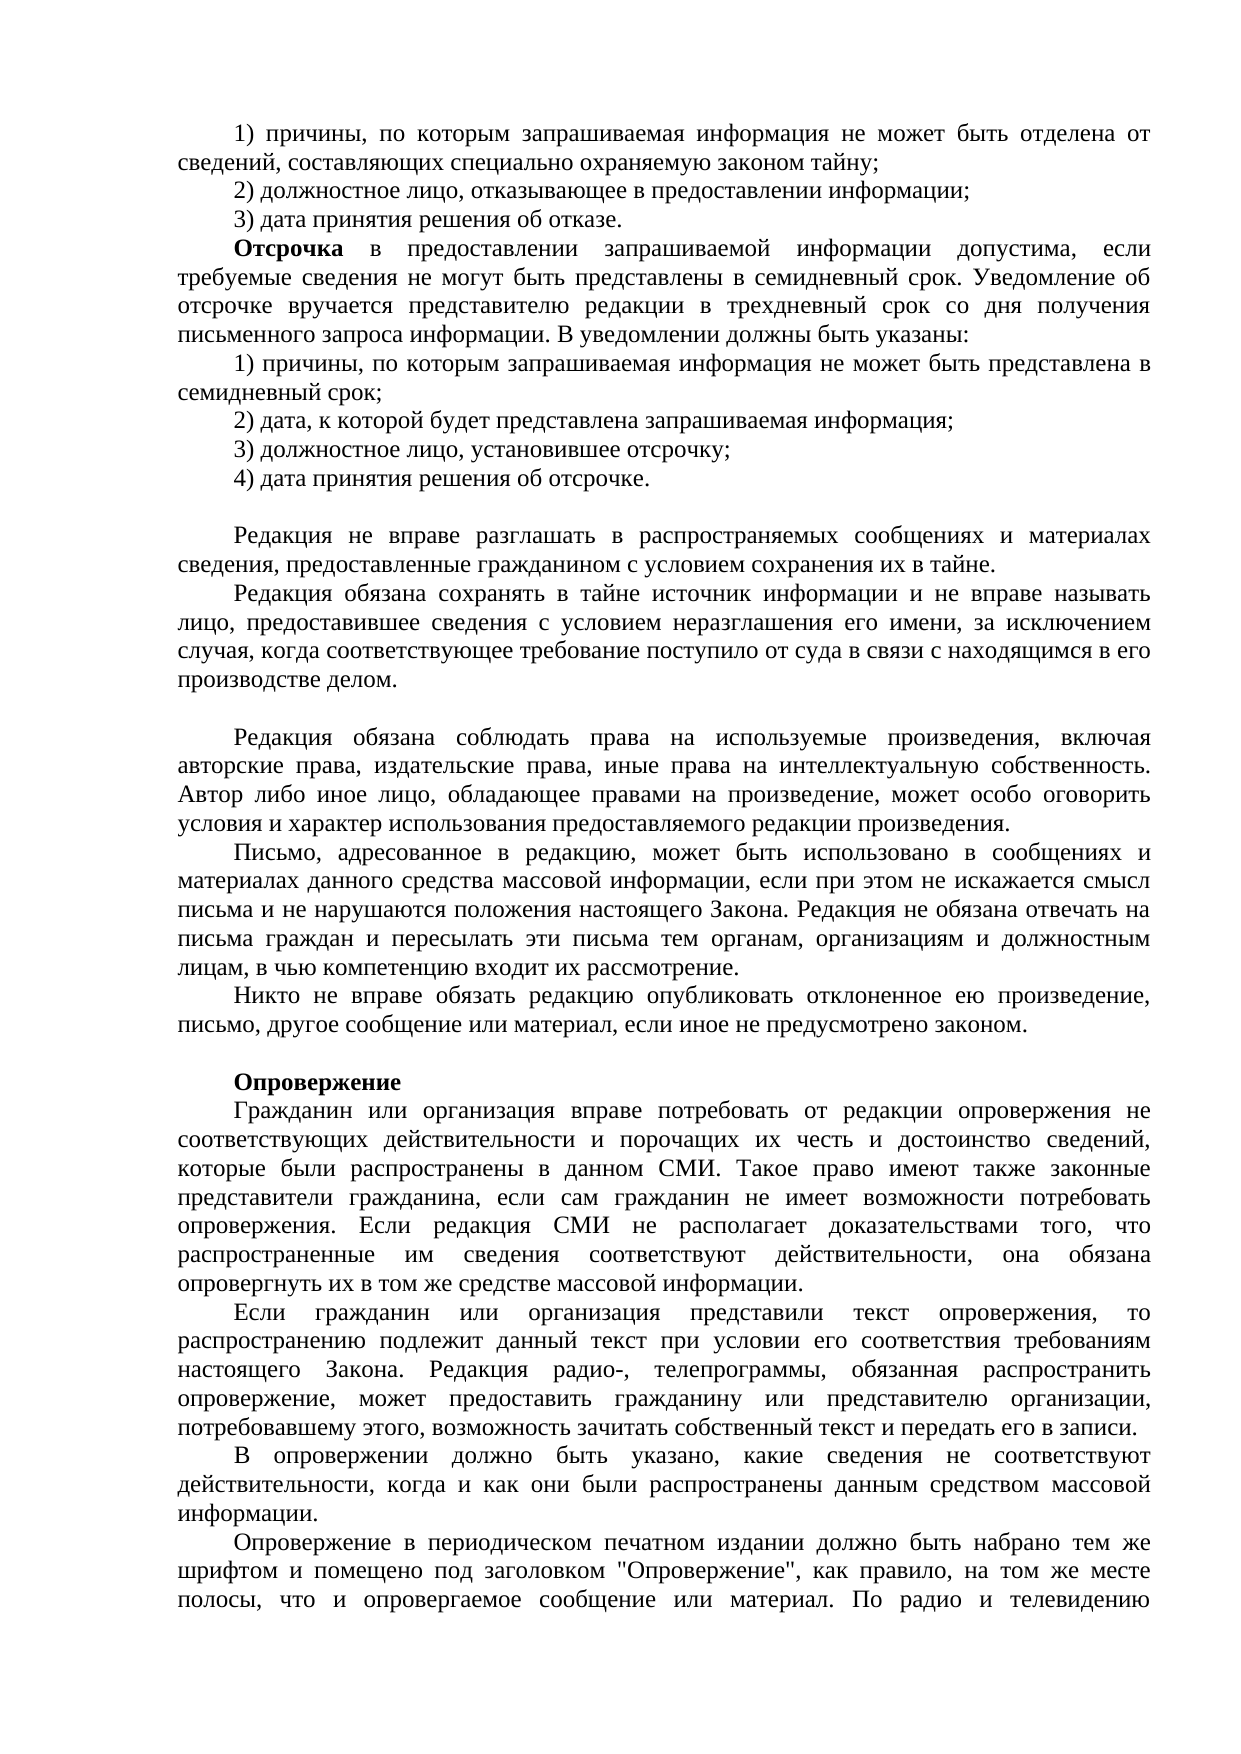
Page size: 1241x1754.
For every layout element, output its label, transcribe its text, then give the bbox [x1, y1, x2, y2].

text 1) причины, по которым запрашиваемая информация не может быть отделена от сведений, составляющих специально охраняемую законом тайну; [177, 118, 1152, 176]
text 1) причины, по которым запрашиваемая информация не может быть представлена в семидневный срок; [177, 348, 1152, 406]
text 3) дата принятия решения об отказе. [177, 204, 1152, 233]
text Редакция не вправе разглашать в распространяемых сообщениях и материалах сведения, предоставленные гражданином с условием сохранения их в тайне. [177, 521, 1152, 578]
text Никто не вправе обязать редакцию опубликовать отклоненное ею произведение, письмо, другое сообщение или материал, если иное не предусмотрено законом. [177, 981, 1152, 1038]
text В опровержении должно быть указано, какие сведения не соответствуют действительности, когда и как они были распространены данным средством массовой информации. [177, 1441, 1152, 1527]
text Опровержение [177, 1067, 1152, 1096]
text 2) дата, к которой будет представлена запрашиваемая информация; [177, 406, 1152, 434]
text Отсрочка в предоставлении запрашиваемой информации допустима, если требуемые сведения не могут быть представлены в семидневный срок. Уведомление об отсрочке вручается представителю редакции в трехдневный срок со дня получения письменного запроса информации. В уведомлении должны быть указаны: [177, 233, 1152, 348]
text 2) должностное лицо, отказывающее в предоставлении информации; [177, 176, 1152, 204]
text 4) дата принятия решения об отсрочке. [177, 463, 1152, 492]
text Письмо, адресованное в редакцию, может быть использовано в сообщениях и материалах данного средства массовой информации, если при этом не искажается смысл письма и не нарушаются положения настоящего Закона. Редакция не обязана отвечать на письма граждан и пересылать эти письма тем органам, организациям и должностным лицам, в чью компетенцию входит их рассмотрение. [177, 837, 1152, 981]
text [177, 1527, 1152, 1613]
text Редакция обязана соблюдать права на используемые произведения, включая авторские права, издательские права, иные права на интеллектуальную собственность. Автор либо иное лицо, обладающее правами на произведение, может особо оговорить условия и характер использования предоставляемого редакции произведения. [177, 722, 1152, 837]
text Гражданин или организация вправе потребовать от редакции опровержения не соответствующих действительности и порочащих их честь и достоинство сведений, которые были распространены в данном СМИ. Такое право имеют также законные представители гражданина, если сам гражданин не имеет возможности потребовать опровержения. Если редакция СМИ не располагает доказательствами того, что распространенные им сведения соответствуют действительности, она обязана опровергнуть их в том же средстве массовой информации. [177, 1096, 1152, 1297]
text 3) должностное лицо, установившее отсрочку; [177, 434, 1152, 463]
text Если гражданин или организация представили текст опровержения, то распространению подлежит данный текст при условии его соответствия требованиям настоящего Закона. Редакция радио-, телепрограммы, обязанная распространить опровержение, может предоставить гражданину или представителю организации, потребовавшему этого, возможность зачитать собственный текст и передать его в записи. [177, 1297, 1152, 1441]
text Редакция обязана сохранять в тайне источник информации и не вправе называть лицо, предоставившее сведения с условием неразглашения его имени, за исключением случая, когда соответствующее требование поступило от суда в связи с находящимся в его производстве делом. [177, 578, 1152, 693]
